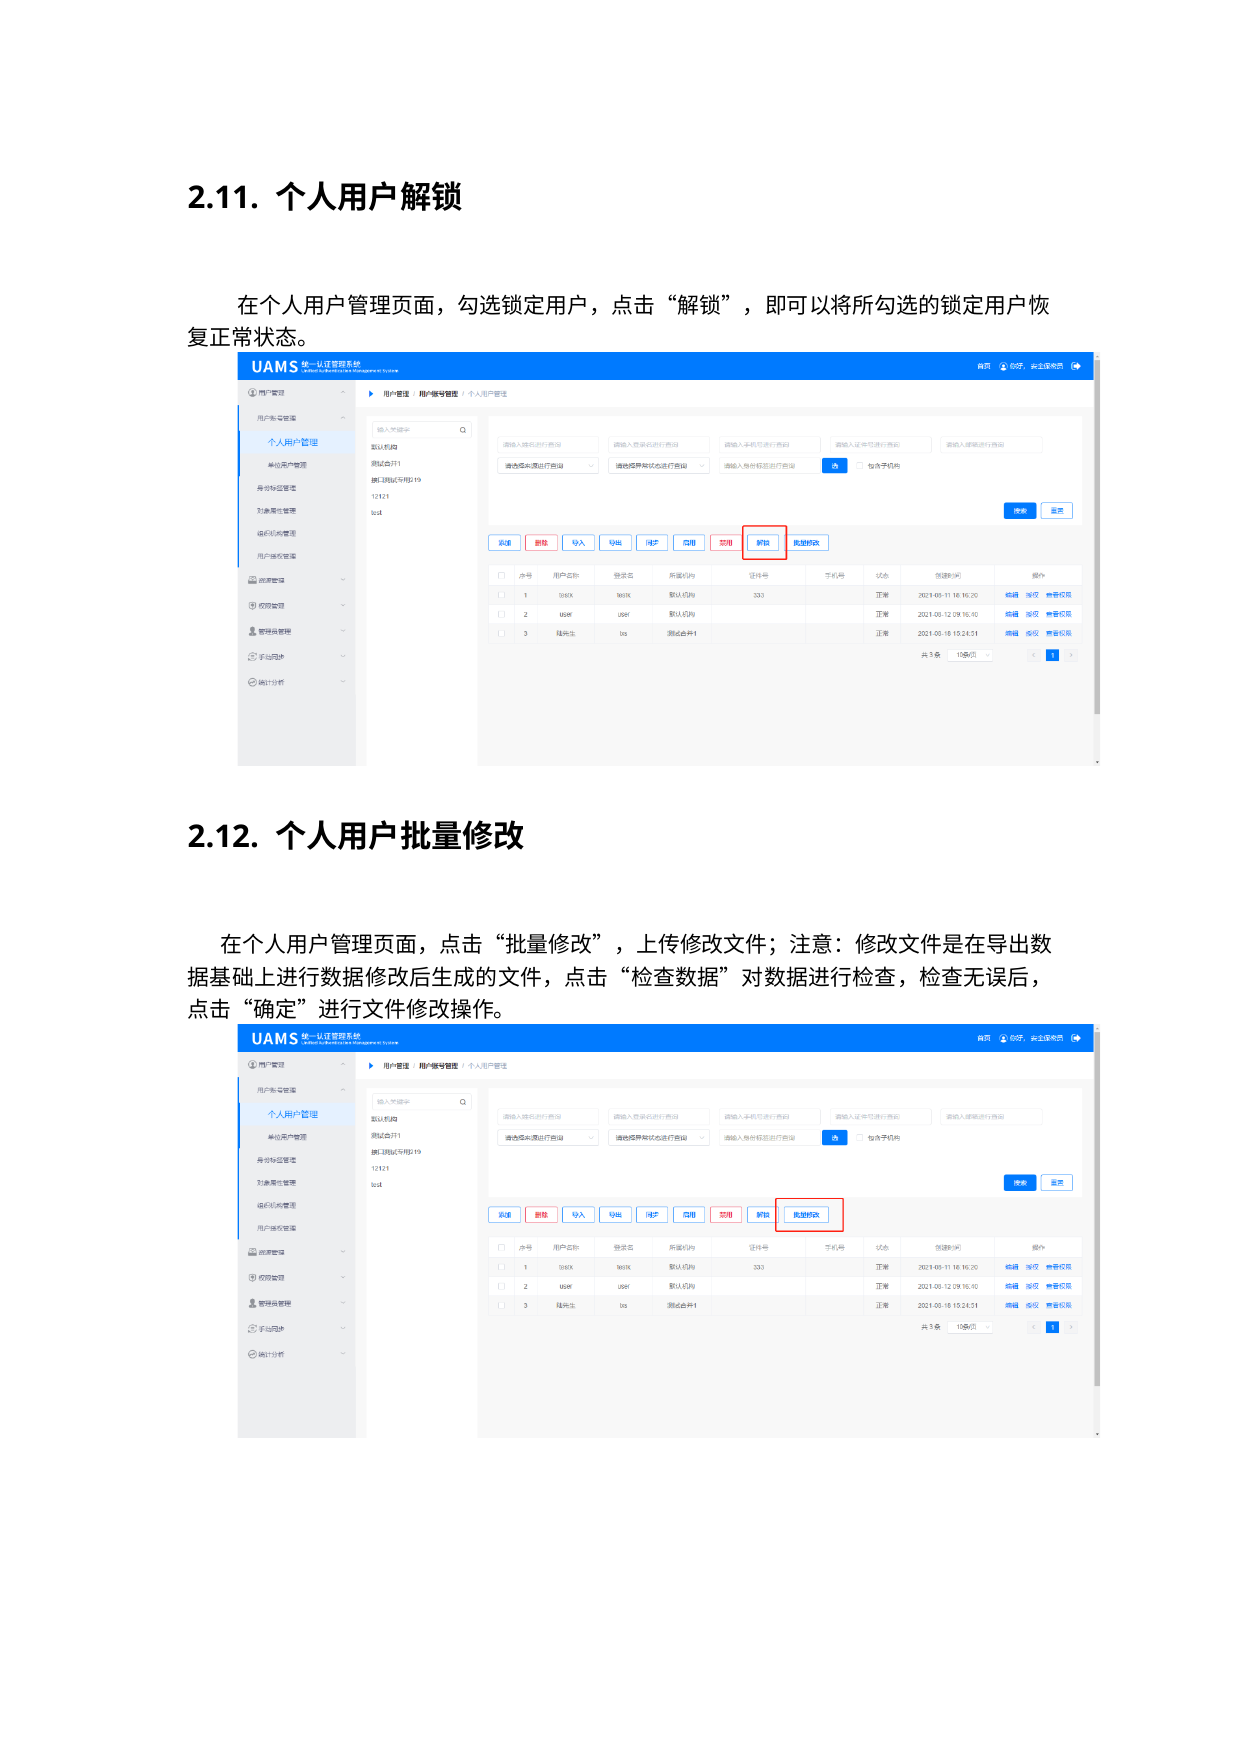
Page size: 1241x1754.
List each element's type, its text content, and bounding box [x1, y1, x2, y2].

text 在个人用户管理页面，点击“批量修改”，上传修改文件；注意：修改文件是在导出数据基础上进行数据修改后生成的文件，点击“检查数据”对数据进行检查，检查无误后，点击“确定”进行文件修改操作。 [187, 927, 1053, 1024]
subtitle 个人用户批量修改 [187, 802, 1053, 867]
picture [237, 1024, 1100, 1438]
subtitle 个人用户解锁 [187, 162, 1053, 227]
text 在个人用户管理页面，勾选锁定用户，点击“解锁”，即可以将所勾选的锁定用户恢复正常状态。 [187, 287, 1053, 352]
picture [237, 352, 1100, 766]
